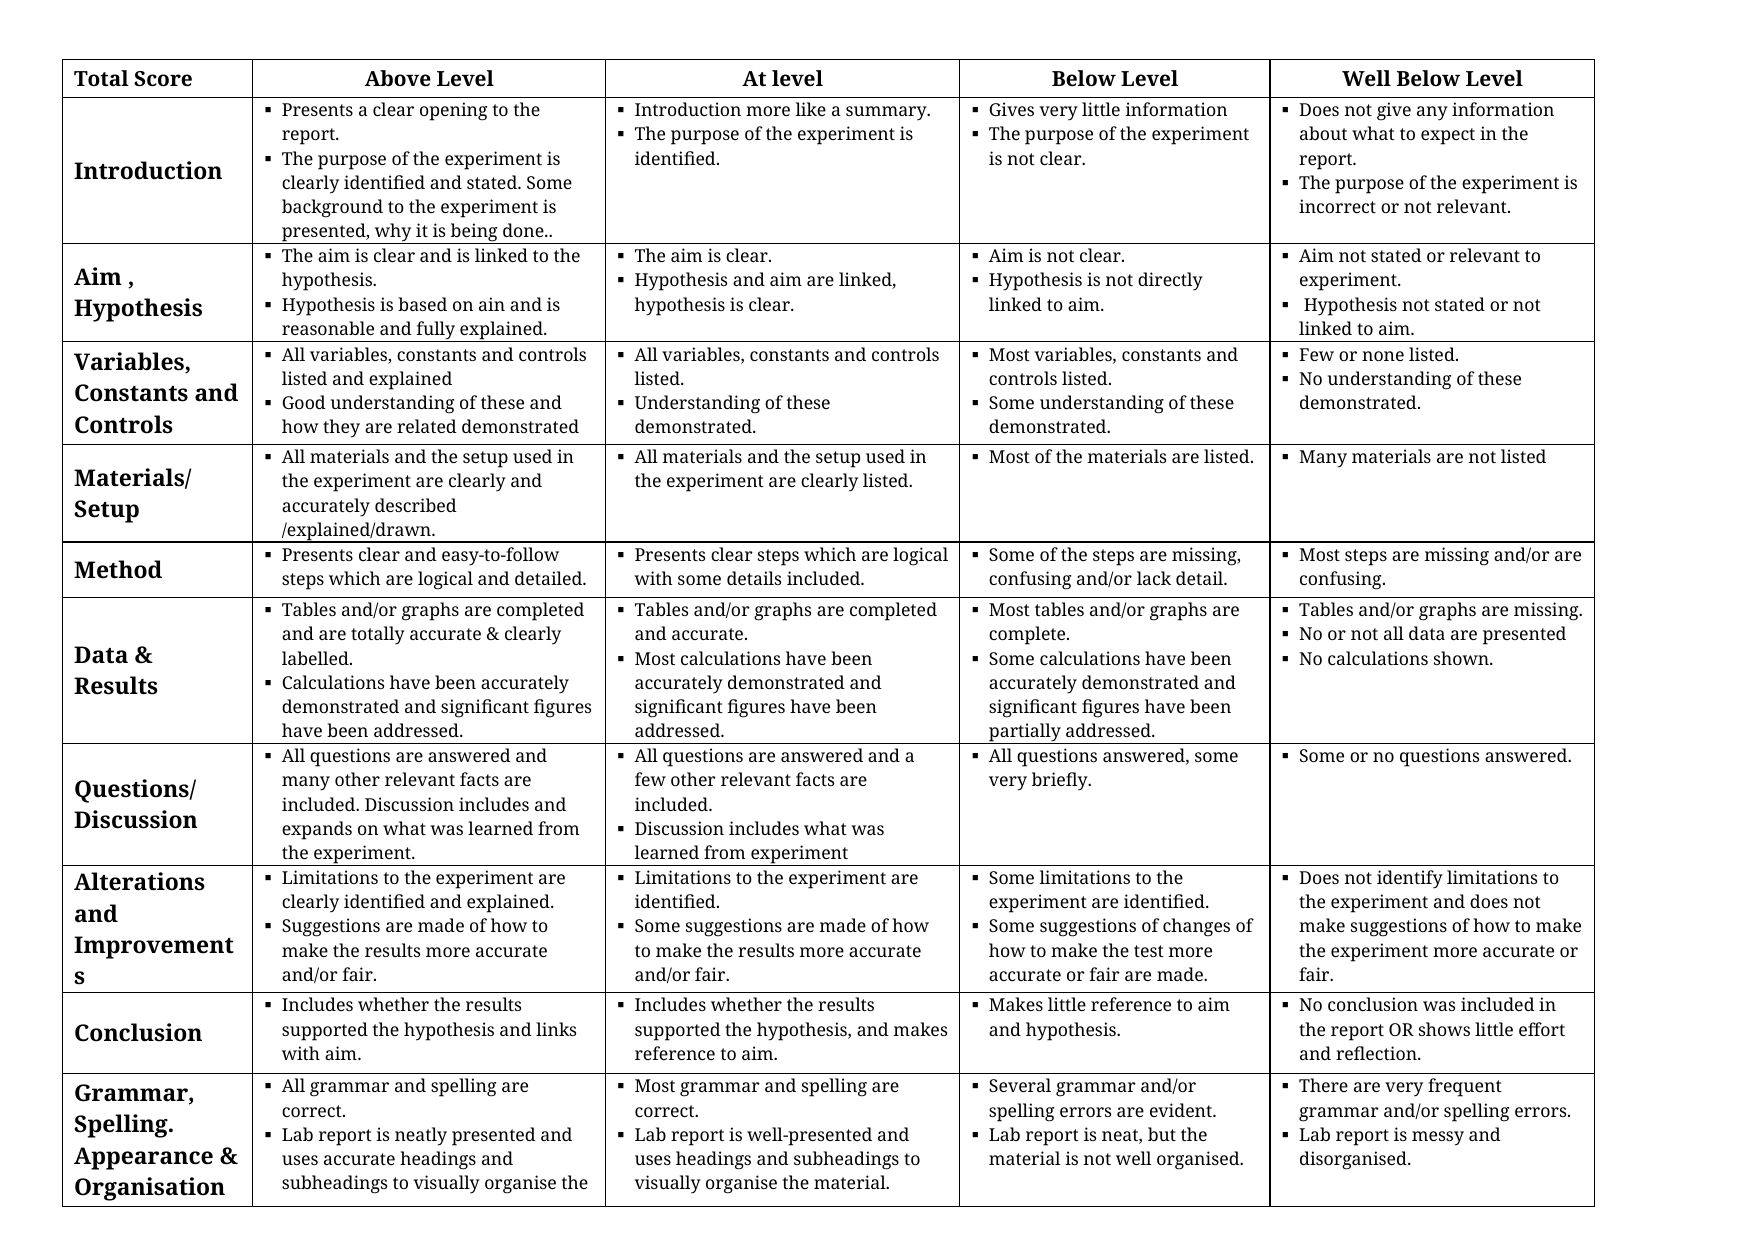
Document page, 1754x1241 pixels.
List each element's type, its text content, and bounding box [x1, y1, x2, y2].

table_cell Questions/ Discussion [63, 744, 252, 864]
table_cell The aim is clear. Hypothesis and aim are linked, hypothesis is clear. [606, 244, 959, 341]
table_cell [960, 1074, 1269, 1206]
table_cell Most steps are missing and/or are confusing. [1271, 543, 1594, 597]
table_header At level [606, 60, 959, 97]
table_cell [63, 1074, 252, 1206]
table_cell All questions answered, some very briefly. [960, 744, 1269, 864]
table_cell Does not identify limitations to the experiment and does not make suggestions of how to make the experiment more accurate or fair. [1271, 866, 1594, 992]
table_cell Most tables and/or graphs are complete. Some calculations have been accurately demonstrated and significant figures have been partially addressed. [960, 598, 1269, 743]
table_cell Presents clear and easy-to-follow steps which are logical and detailed. [253, 543, 605, 597]
table_cell Tables and/or graphs are completed and are totally accurate & clearly labelled. Calculations have been accurately demonstrated and significant figures have been addressed. [253, 598, 605, 743]
table_cell Tables and/or graphs are completed and accurate. Most calculations have been accurately demonstrated and significant figures have been addressed. [606, 598, 959, 743]
table_cell No conclusion was included in the report OR shows little effort and reflection. [1271, 993, 1594, 1073]
table_cell Aim is not clear. Hypothesis is not directly linked to aim. [960, 244, 1269, 341]
table_cell Includes whether the results supported the hypothesis, and makes reference to aim. [606, 993, 959, 1073]
table_header Total Score [63, 60, 252, 97]
table_cell Does not give any information about what to expect in the report. The purpose of the experiment is incorrect or not relevant. [1271, 98, 1594, 243]
table_cell Aim not stated or relevant to experiment. Hypothesis not stated or not linked to aim. [1271, 244, 1594, 341]
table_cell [1271, 1074, 1594, 1206]
table_cell Method [63, 543, 252, 597]
table_cell Conclusion [63, 993, 252, 1073]
table_cell Few or none listed. No understanding of these demonstrated. [1271, 342, 1594, 444]
table_cell Variables, Constants and Controls [63, 342, 252, 444]
table_cell All materials and the setup used in the experiment are clearly listed. [606, 445, 959, 541]
table_header Below Level [960, 60, 1269, 97]
table_cell Limitations to the experiment are clearly identified and explained. Suggestions are made of how to make the results more accurate and/or fair. [253, 866, 605, 992]
table_cell Some or no questions answered. [1271, 744, 1594, 864]
table_cell Alterations and Improvements [63, 866, 252, 992]
table_cell All variables, constants and controls listed. Understanding of these demonstrated. [606, 342, 959, 444]
table_cell Some limitations to the experiment are identified. Some suggestions of changes of how to make the test more accurate or fair are made. [960, 866, 1269, 992]
table_header Above Level [253, 60, 605, 97]
table_cell Most variables, constants and controls listed. Some understanding of these demonstrated. [960, 342, 1269, 444]
table_cell Introduction [63, 98, 252, 243]
table_cell Aim , Hypothesis [63, 244, 252, 341]
table_cell Data & Results [63, 598, 252, 743]
table_cell Gives very little information The purpose of the experiment is not clear. [960, 98, 1269, 243]
table_cell Most of the materials are listed. [960, 445, 1269, 541]
table_cell Introduction more like a summary. The purpose of the experiment is identified. [606, 98, 959, 243]
table_cell Presents a clear opening to the report. The purpose of the experiment is clearly identified and stated. Some background to the experiment is presented, why it is being done.. [253, 98, 605, 243]
table_cell Presents clear steps which are logical with some details included. [606, 543, 959, 597]
table_cell Includes whether the results supported the hypothesis and links with aim. [253, 993, 605, 1073]
table_cell All variables, constants and controls listed and explained Good understanding of these and how they are related demonstrated [253, 342, 605, 444]
table_header Well Below Level [1271, 60, 1594, 97]
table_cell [253, 1074, 605, 1206]
table_cell Makes little reference to aim and hypothesis. [960, 993, 1269, 1073]
table_cell Many materials are not listed [1271, 445, 1594, 541]
table_cell All questions are answered and a few other relevant facts are included. Discussion includes what was learned from experiment [606, 744, 959, 864]
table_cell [606, 1074, 959, 1206]
table_cell Materials/Setup [63, 445, 252, 541]
table_cell Limitations to the experiment are identified. Some suggestions are made of how to make the results more accurate and/or fair. [606, 866, 959, 992]
table_cell All materials and the setup used in the experiment are clearly and accurately described /explained/drawn. [253, 445, 605, 541]
table_cell Some of the steps are missing, confusing and/or lack detail. [960, 543, 1269, 597]
table_cell Tables and/or graphs are missing. No or not all data are presented No calculations shown. [1271, 598, 1594, 743]
table_cell The aim is clear and is linked to the hypothesis. Hypothesis is based on ain and is reasonable and fully explained. [253, 244, 605, 341]
table_cell All questions are answered and many other relevant facts are included. Discussion includes and expands on what was learned from the experiment. [253, 744, 605, 864]
